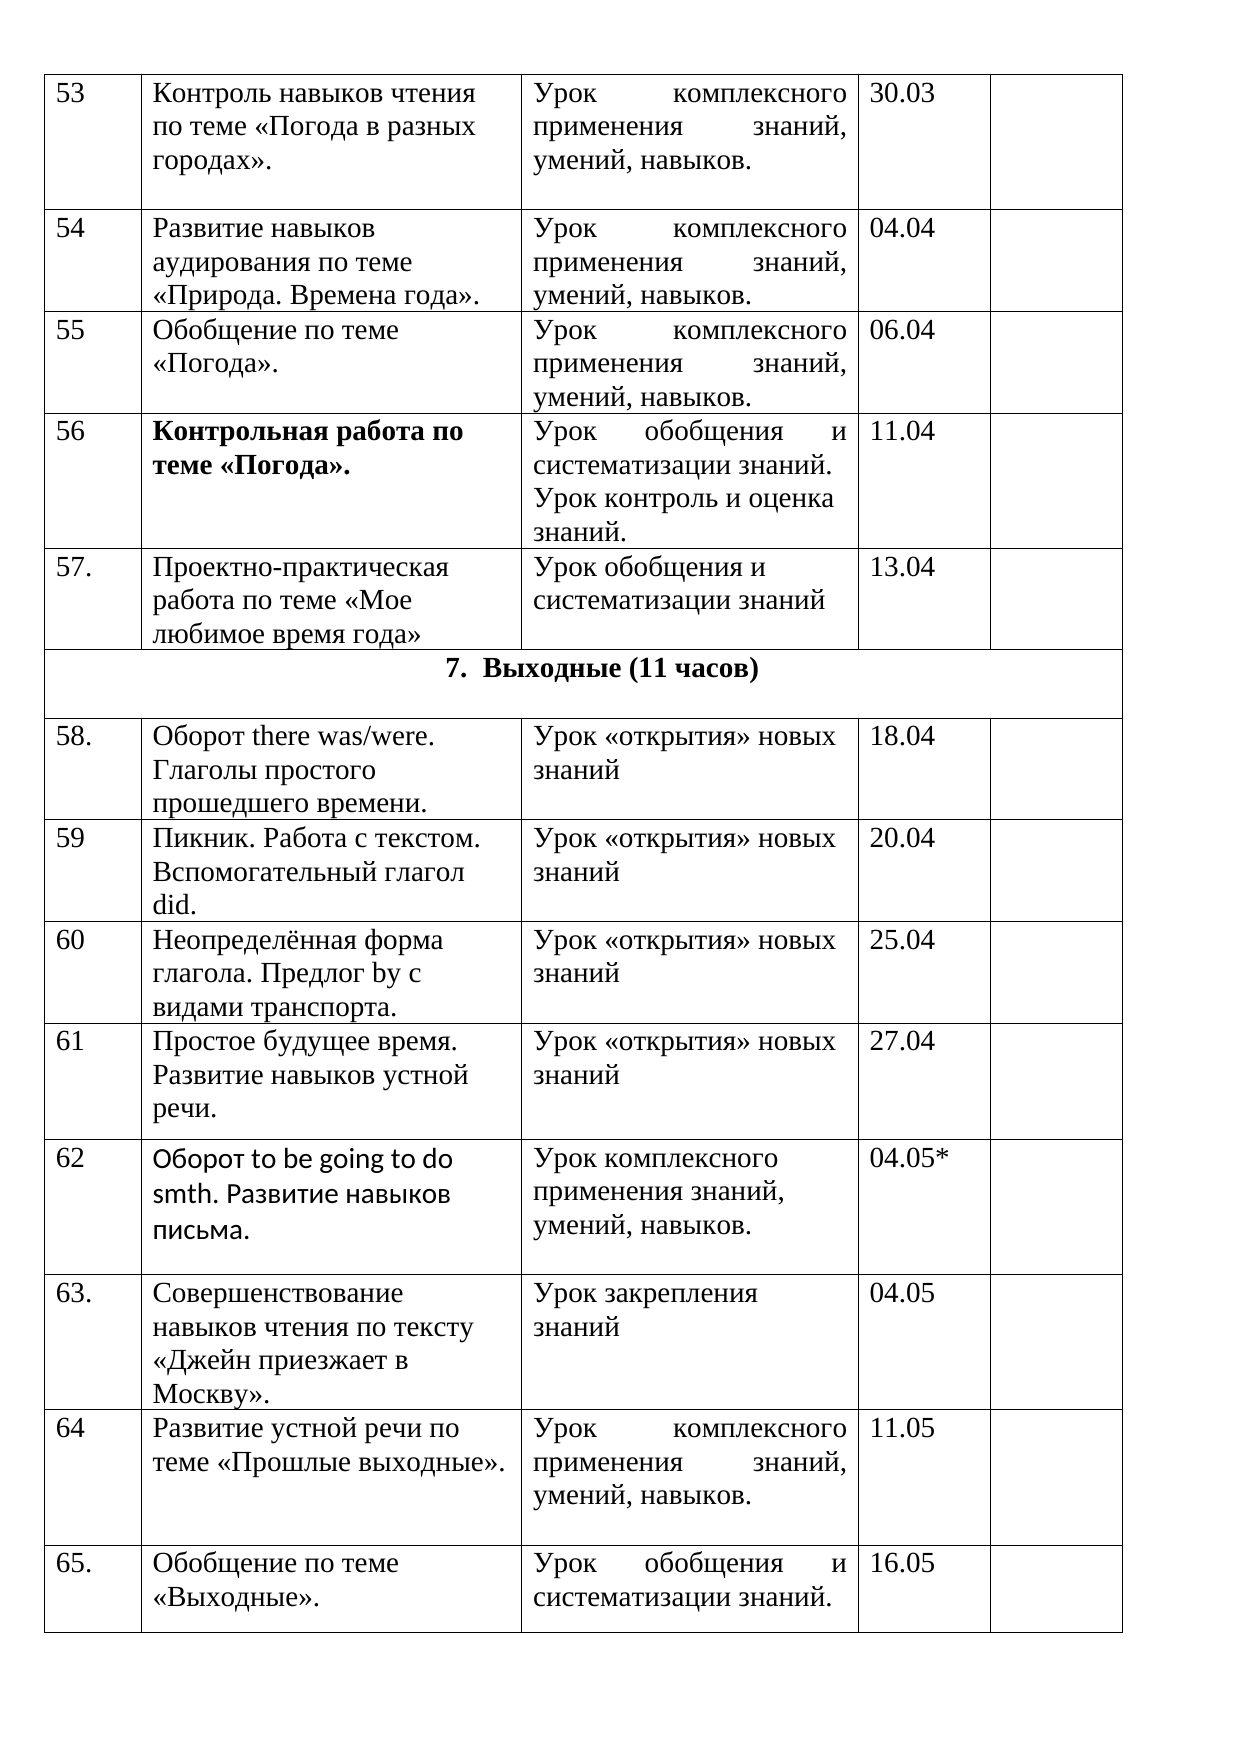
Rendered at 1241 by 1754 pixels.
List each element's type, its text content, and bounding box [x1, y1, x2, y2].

table_cell 27.04 [859, 1024, 990, 1139]
table_cell [991, 1410, 1122, 1544]
table_cell 25.04 [859, 922, 990, 1022]
table_cell [991, 1140, 1122, 1274]
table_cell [142, 1546, 521, 1632]
table_cell 53 [45, 75, 141, 209]
table_cell Оборот to be going to do smth. Развитие навыков письма. [142, 1140, 521, 1274]
table_cell 18.04 [859, 719, 990, 819]
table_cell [522, 1546, 858, 1632]
table_cell Оборот there was/were. Глаголы простого прошедшего времени. [142, 719, 521, 819]
table_cell Урок комплексного применения знаний, умений, навыков. [522, 312, 858, 412]
table_cell 61 [45, 1024, 141, 1139]
table_cell 57. [45, 549, 141, 649]
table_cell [522, 210, 858, 311]
table_cell 60 [45, 922, 141, 1022]
table_cell 13.04 [859, 549, 990, 649]
table_cell Неопределённая форма глагола. Предлог by с видами транспорта. [142, 922, 521, 1022]
table_cell 06.04 [859, 312, 990, 412]
table_cell 20.04 [859, 820, 990, 921]
table_cell [991, 312, 1122, 412]
table_cell 04.04 [859, 210, 990, 311]
table_cell 64 [45, 1410, 141, 1544]
table_cell 30.03 [859, 75, 990, 209]
table_cell Проектно-практическая работа по теме «Мое любимое время года» [142, 549, 521, 649]
table_cell 54 [45, 210, 141, 311]
table_cell 04.05 [859, 1275, 990, 1409]
table_cell Совершенствование навыков чтения по тексту «Джейн приезжает в Москву». [142, 1275, 521, 1409]
table_cell Пикник. Работа с текстом. Вспомогательный глагол did. [142, 820, 521, 921]
table_cell Развитие навыков аудирования по теме «Природа. Времена года». [142, 210, 521, 311]
table_cell Урок «открытия» новых знаний [522, 719, 858, 819]
table_cell Урок «открытия» новых знаний [522, 922, 858, 1022]
table_cell Обобщение по теме «Погода». [142, 312, 521, 412]
table_cell Контроль навыков чтения по теме «Погода в разных городах». [142, 75, 521, 209]
table_cell Урок комплексного применения знаний, умений, навыков. [522, 1140, 858, 1274]
table_cell [991, 1546, 1122, 1632]
table_cell 11.05 [859, 1410, 990, 1544]
table_cell Урок «открытия» новых знаний [522, 820, 858, 921]
table_cell [991, 549, 1122, 649]
table_cell 56 [45, 414, 141, 548]
table_cell [991, 820, 1122, 921]
table_cell Урок закрепления знаний [522, 1275, 858, 1409]
table_cell 16.05 [859, 1546, 990, 1632]
table_cell Урок комплексного применения знаний, умений, навыков. [522, 1410, 858, 1544]
table_cell Развитие устной речи по теме «Прошлые выходные». [142, 1410, 521, 1544]
table_cell [991, 75, 1122, 209]
table_cell Урок «открытия» новых знаний [522, 1024, 858, 1139]
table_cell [522, 75, 858, 209]
table_cell 63. [45, 1275, 141, 1409]
table_cell Контрольная работа по теме «Погода». [142, 414, 521, 548]
table_cell Урок обобщения и систематизации знаний. Урок контроль и оценка знаний. [522, 414, 858, 548]
table_cell 62 [45, 1140, 141, 1274]
table_cell [991, 1024, 1122, 1139]
table_cell [991, 922, 1122, 1022]
table_cell [991, 414, 1122, 548]
table_cell [991, 719, 1122, 819]
table_cell Выходные (11 часов) [45, 650, 1122, 717]
table_cell Простое будущее время. Развитие навыков устной речи. [142, 1024, 521, 1139]
table_cell [991, 1275, 1122, 1409]
table_cell 65. [45, 1546, 141, 1632]
table_cell 55 [45, 312, 141, 412]
table_cell Урок обобщения и систематизации знаний [522, 549, 858, 649]
table_cell 59 [45, 820, 141, 921]
table_cell 11.04 [859, 414, 990, 548]
table_cell [991, 210, 1122, 311]
table_cell 58. [45, 719, 141, 819]
table_cell 04.05* [859, 1140, 990, 1274]
